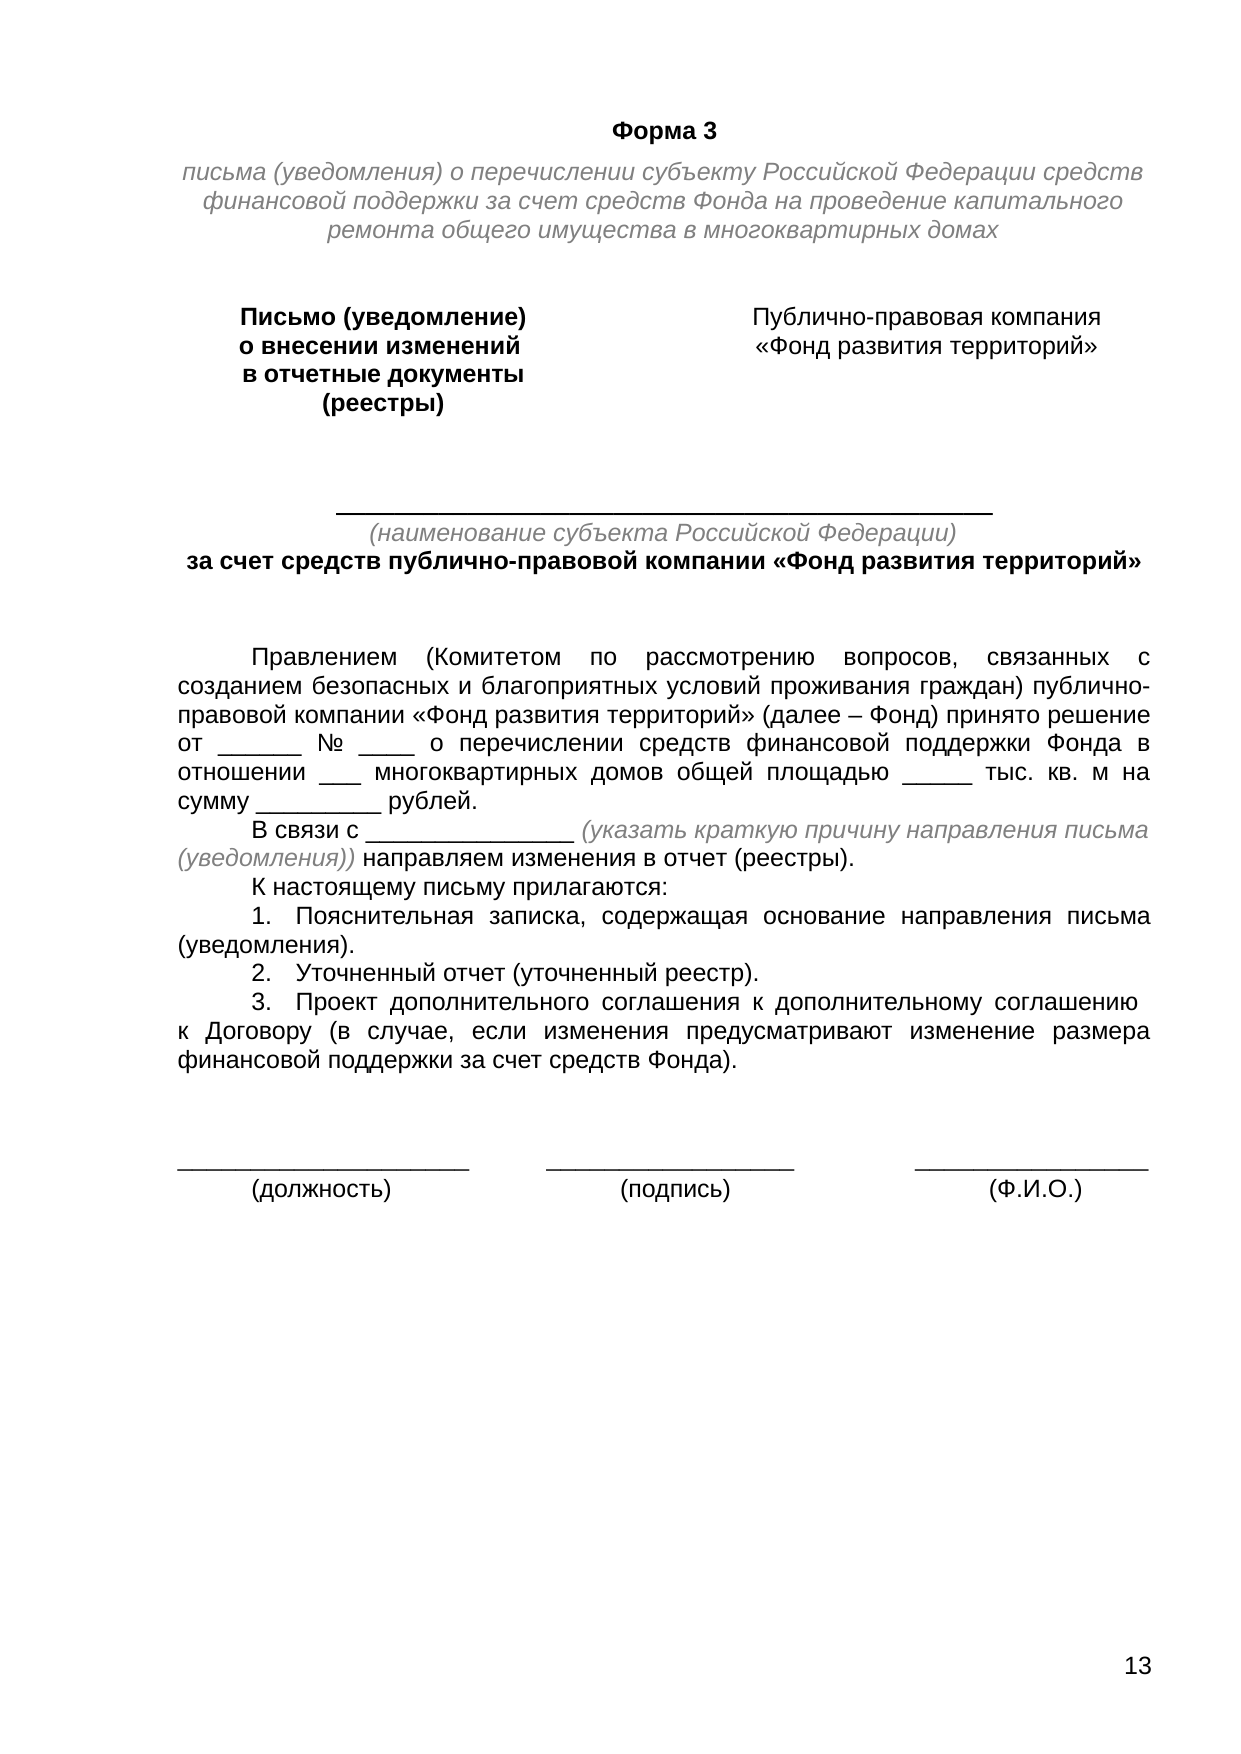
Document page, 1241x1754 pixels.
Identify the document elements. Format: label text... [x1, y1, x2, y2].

text ____________________ _________________ ________________ [177, 1141, 1152, 1174]
list Проект дополнительного соглашения к дополнительному соглашению к Договору (в случае, если изменения предусматривают изменение размера финансовой поддержки за счет средств Фонда). [177, 987, 1152, 1073]
text Форма 3 [177, 116, 1152, 145]
text _____________________________________________ [177, 417, 1152, 518]
text (наименование субъекта Российской Федерации) [177, 518, 1152, 546]
text Письмо (уведомление) [177, 302, 607, 331]
text В связи с _______________ (указать краткую причину направления письма (уведомления)) направляем изменения в отчет (реестры). [177, 815, 1152, 872]
text К настоящему письму прилагаются: [177, 872, 1152, 901]
text Правлением (Комитетом по рассмотрению вопросов, связанных с созданием безопасных и благоприятных условий проживания граждан) публично-правовой компании «Фонд развития территорий» (далее – Фонд) принято решение от ______ № ____ о перечислении средств финансовой поддержки Фонда в отношении ___ многоквартирных домов общей площадью _____ тыс. кв. м на сумму _________ рублей. [177, 642, 1152, 815]
text за счет средств публично-правовой компании «Фонд развития территорий» [177, 546, 1152, 575]
list Уточненный отчет (уточненный реестр). [177, 958, 1152, 987]
list Пояснительная записка, содержащая основание направления письма (уведомления). [177, 901, 1152, 958]
text (должность) (подпись) (Ф.И.О.) [177, 1174, 1152, 1203]
text письма (уведомления) о перечислении субъекту Российской Федерации средств финансовой поддержки за счет средств Фонда на проведение капитального ремонта общего имущества в многоквартирных домах [177, 157, 1152, 243]
text о внесении изменений в отчетные документы (реестры) [177, 331, 607, 417]
